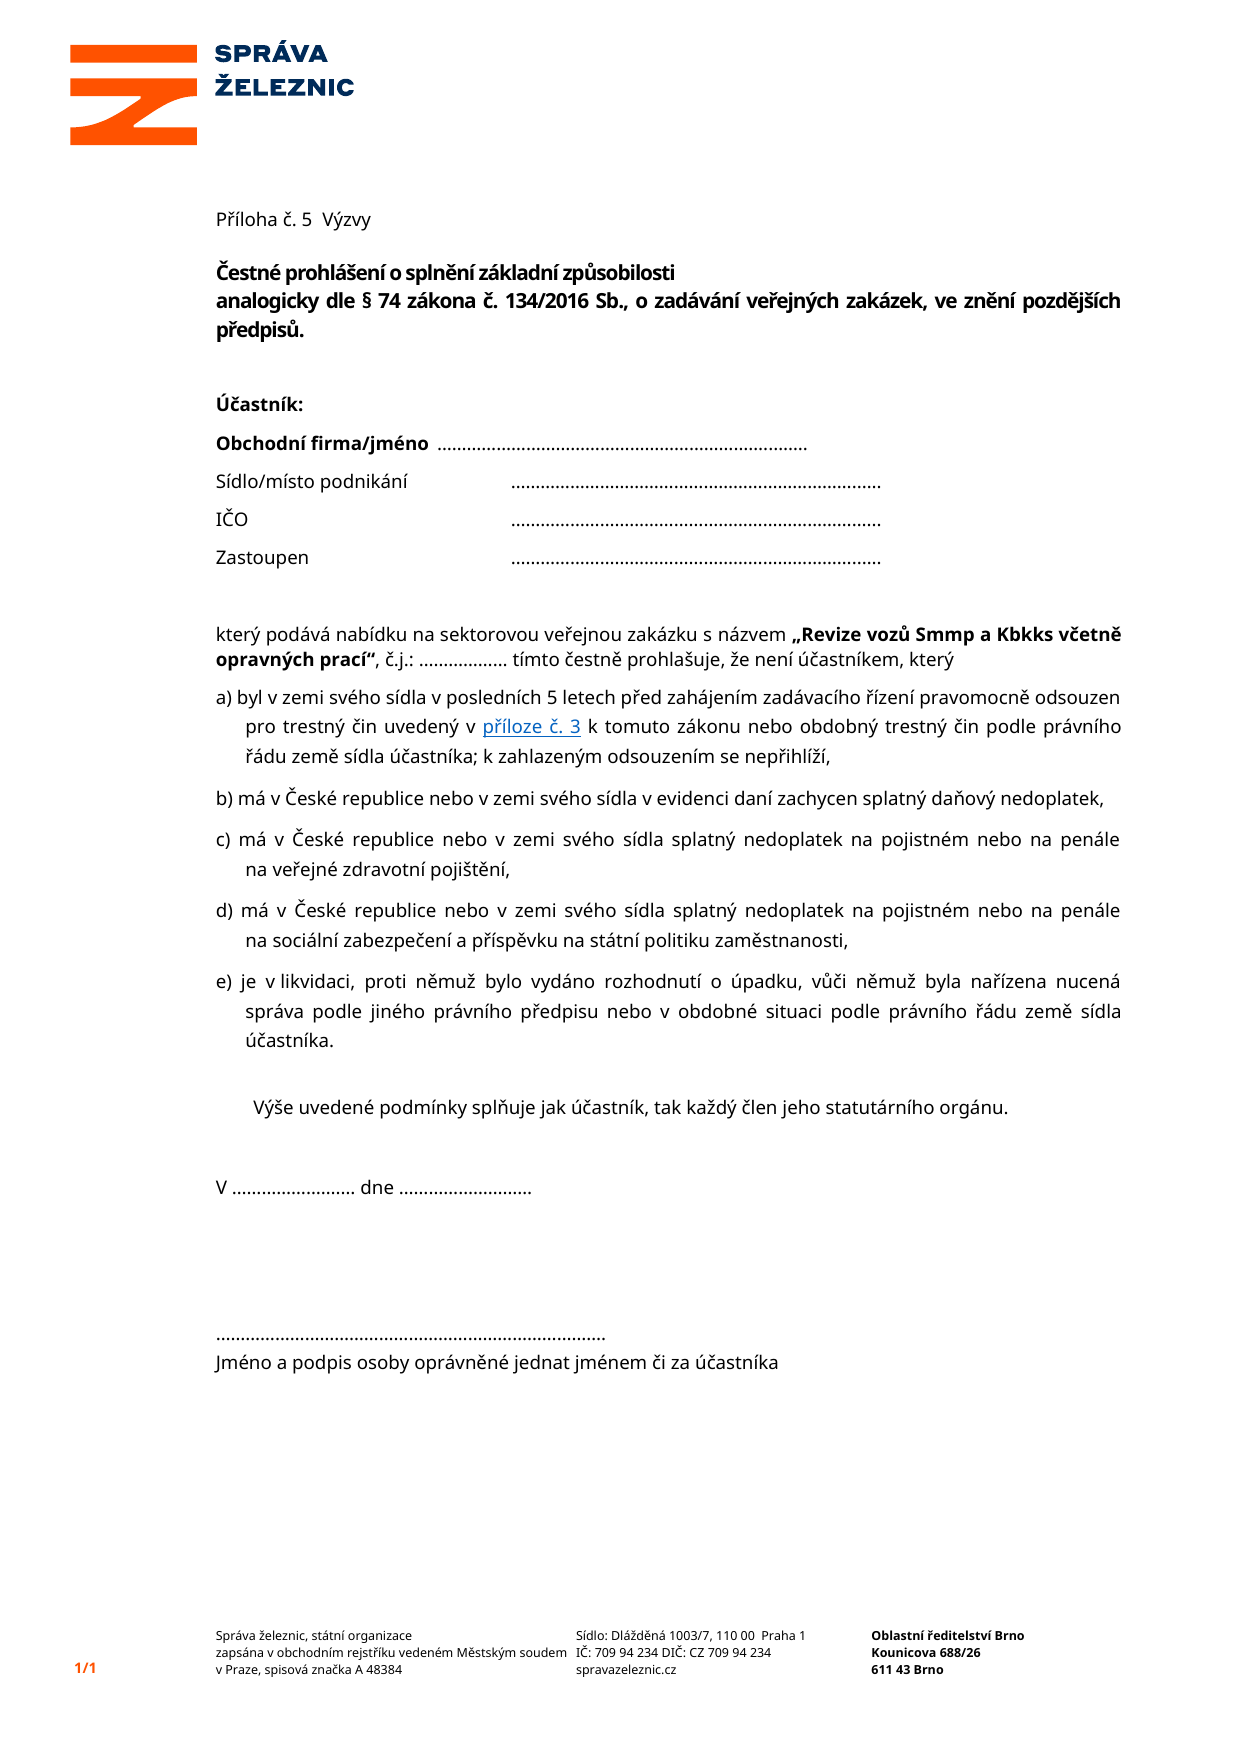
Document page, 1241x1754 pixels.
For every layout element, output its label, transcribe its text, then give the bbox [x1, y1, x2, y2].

text který podává nabídku na sektorovou veřejnou zakázku s názvem „Revize vozů Smmp a Kbkks včetně opravných prací“, č.j.: ……………… tímto čestně prohlašuje, že není účastníkem, který [216, 621, 1122, 672]
text b) má v České republice nebo v zemi svého sídla v evidenci daní zachycen splatný daňový nedoplatek, [216, 785, 1122, 810]
text d) má v České republice nebo v zemi svého sídla splatný nedoplatek na pojistném nebo na penále na sociální zabezpečení a příspěvku na státní politiku zaměstnanosti, [216, 898, 1122, 952]
text Výše uvedené podmínky splňuje jak účastník, tak každý člen jeho statutárního orgánu. [253, 1094, 1122, 1120]
title Čestné prohlášení o splnění základní způsobilosti [216, 258, 1122, 286]
text V ………………….… dne ……………………… [216, 1171, 1121, 1200]
text Zastoupen ……………………………………………………………..…. [216, 545, 1122, 570]
text e) je v likvidaci, proti němuž bylo vydáno rozhodnutí o úpadku, vůči němuž byla nařízena nucená správa podle jiného právního předpisu nebo v obdobné situaci podle právního řádu země sídla účastníka. [216, 969, 1122, 1053]
text a) byl v zemi svého sídla v posledních 5 letech před zahájením zadávacího řízení pravomocně odsouzen pro trestný čin uvedený v příloze č. 3 k tomuto zákonu nebo obdobný trestný čin podle právního řádu země sídla účastníka; k zahlazeným odsouzením se nepřihlíží, [216, 684, 1122, 768]
text Jméno a podpis osoby oprávněné jednat jménem či za účastníka [216, 1346, 1121, 1375]
title analogicky dle § 74 zákona č. 134/2016 Sb., o zadávání veřejných zakázek, ve znění pozdějších předpisů. [216, 286, 1122, 343]
text Obchodní firma/jméno …………………………………………………………..……. [216, 430, 1122, 456]
text Sídlo/místo podnikání ……………………………………………………………..…. [216, 468, 1122, 494]
text Příloha č. 5 Výzvy [216, 207, 1122, 232]
text c) má v České republice nebo v zemi svého sídla splatný nedoplatek na pojistném nebo na penále na veřejné zdravotní pojištění, [216, 827, 1122, 881]
text ……………………………………………………………………. [216, 1317, 1121, 1346]
text IČO ………………………………………………………………... [216, 506, 1122, 532]
text Účastník: [216, 387, 1122, 417]
